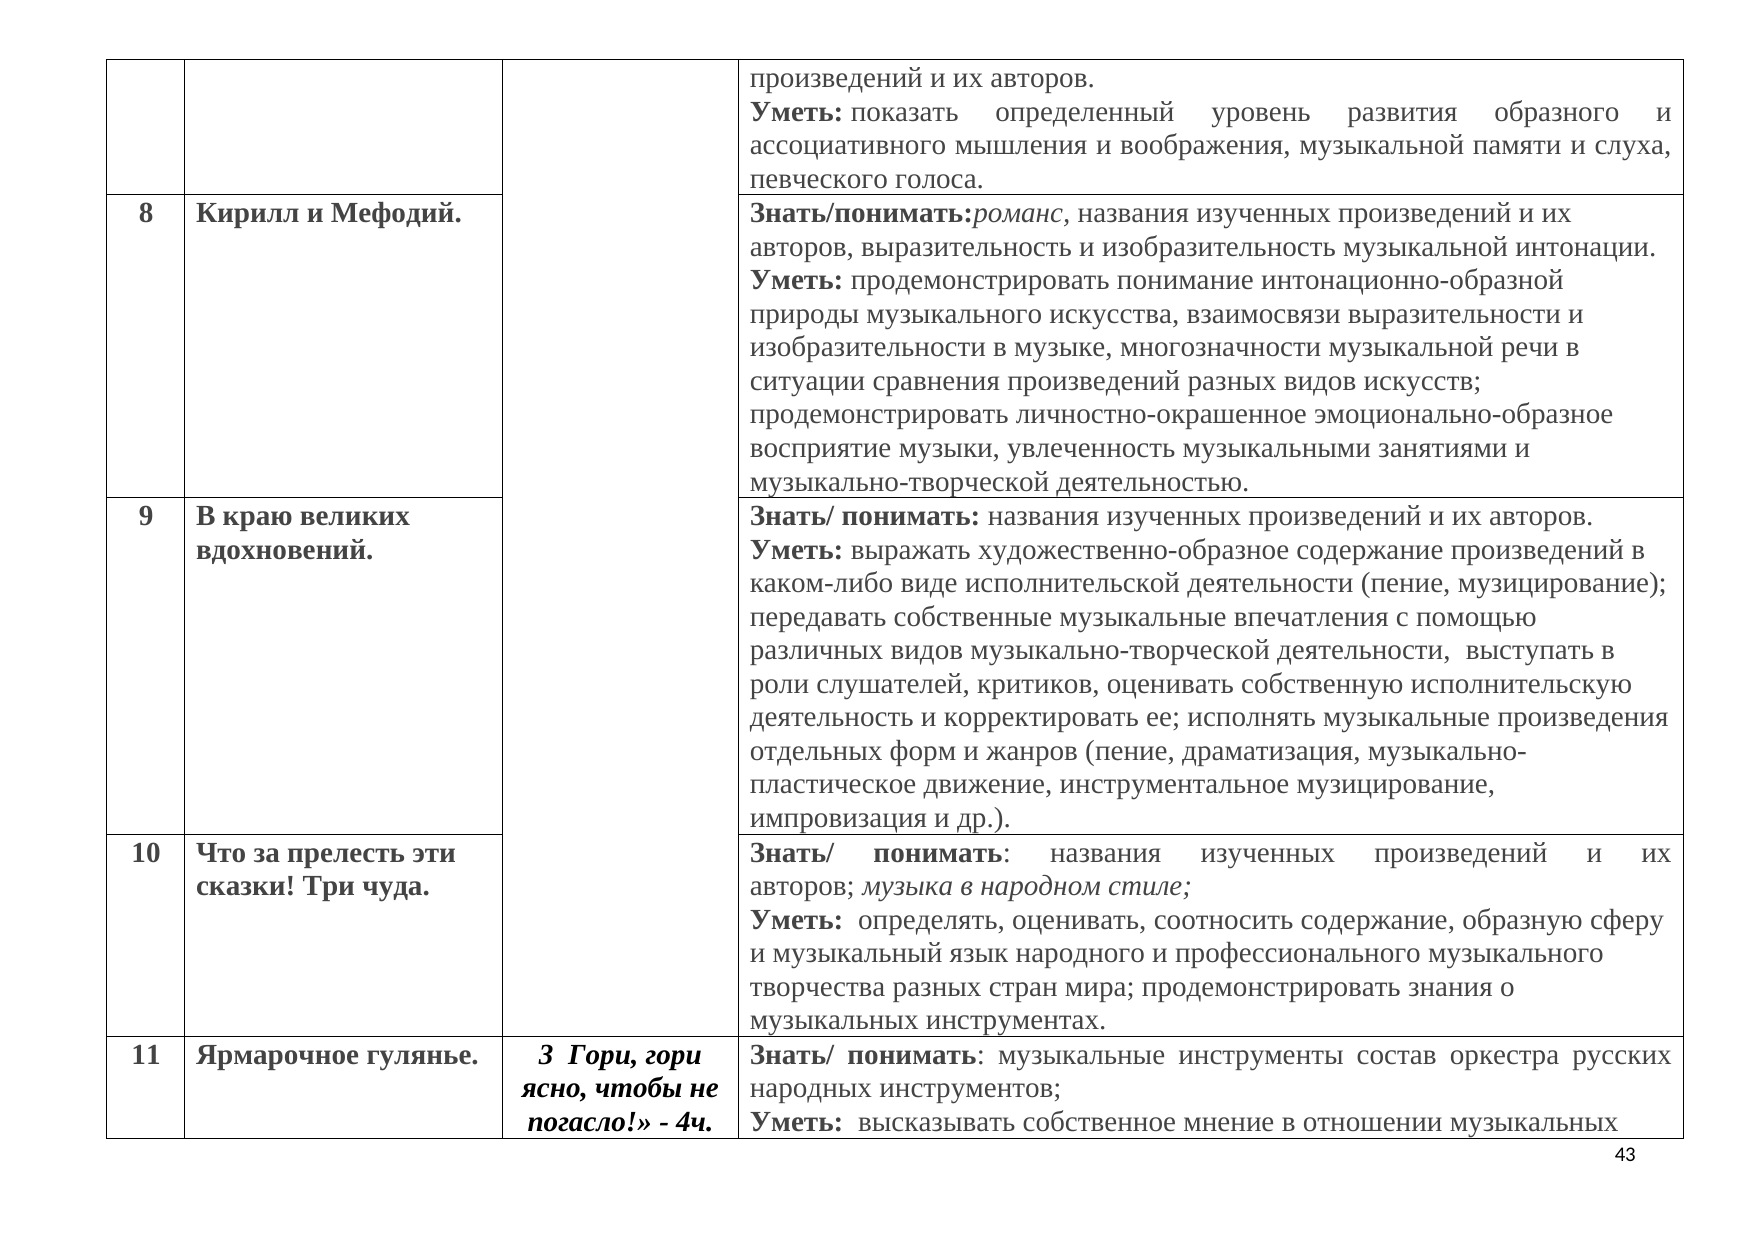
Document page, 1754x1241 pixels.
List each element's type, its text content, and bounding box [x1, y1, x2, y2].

table_cell 10 [107, 835, 184, 1036]
table_cell Что за прелесть эти сказки! Три чуда. [185, 835, 502, 1036]
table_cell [739, 60, 1683, 194]
table_cell В краю великих вдохновений. [185, 498, 502, 834]
table_cell 7 [107, 60, 184, 194]
table_cell Знать/ понимать: названия изученных произведений и их авторов. Уметь: выражать художественно-образное содержание произведений в каком-либо виде исполнительской деятельности (пение, музицирование); передавать собственные музыкальные впечатления с помощью различных видов музыкально-творческой деятельности, выступать в роли слушателей, критиков, оценивать собственную исполнительскую деятельность и корректировать ее; исполнять музыкальные произведения отдельных форм и жанров (пение, драматизация, музыкально-пластическое движение, инструментальное музицирование, импровизация и др.). [739, 498, 1683, 834]
table_cell 11 [107, 1037, 184, 1138]
table_cell 9 [107, 498, 184, 834]
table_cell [503, 1037, 738, 1138]
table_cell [185, 60, 502, 194]
table_cell Кирилл и Мефодий. [185, 195, 502, 497]
table_cell Знать/понимать:романс, названия изученных произведений и их авторов, выразительность и изобразительность музыкальной интонации. Уметь: продемонстрировать понимание интонационно-образной природы музыкального искусства, взаимосвязи выразительности и изобразительности в музыке, многозначности музыкальной речи в ситуации сравнения произведений разных видов искусств; продемонстрировать личностно-окрашенное эмоционально-образное восприятие музыки, увлеченность музыкальными занятиями и музыкально-творческой деятельностью. [739, 195, 1683, 497]
table_cell Знать/ понимать: названия изученных произведений и их авторов; музыка в народном стиле; Уметь: определять, оценивать, соотносить содержание, образную сферу и музыкальный язык народного и профессионального музыкального творчества разных стран мира; продемонстрировать знания о музыкальных инструментах. [739, 835, 1683, 1036]
table_cell Ярмарочное гулянье. [185, 1037, 502, 1138]
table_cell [739, 1037, 1683, 1138]
table_cell 8 [107, 195, 184, 497]
